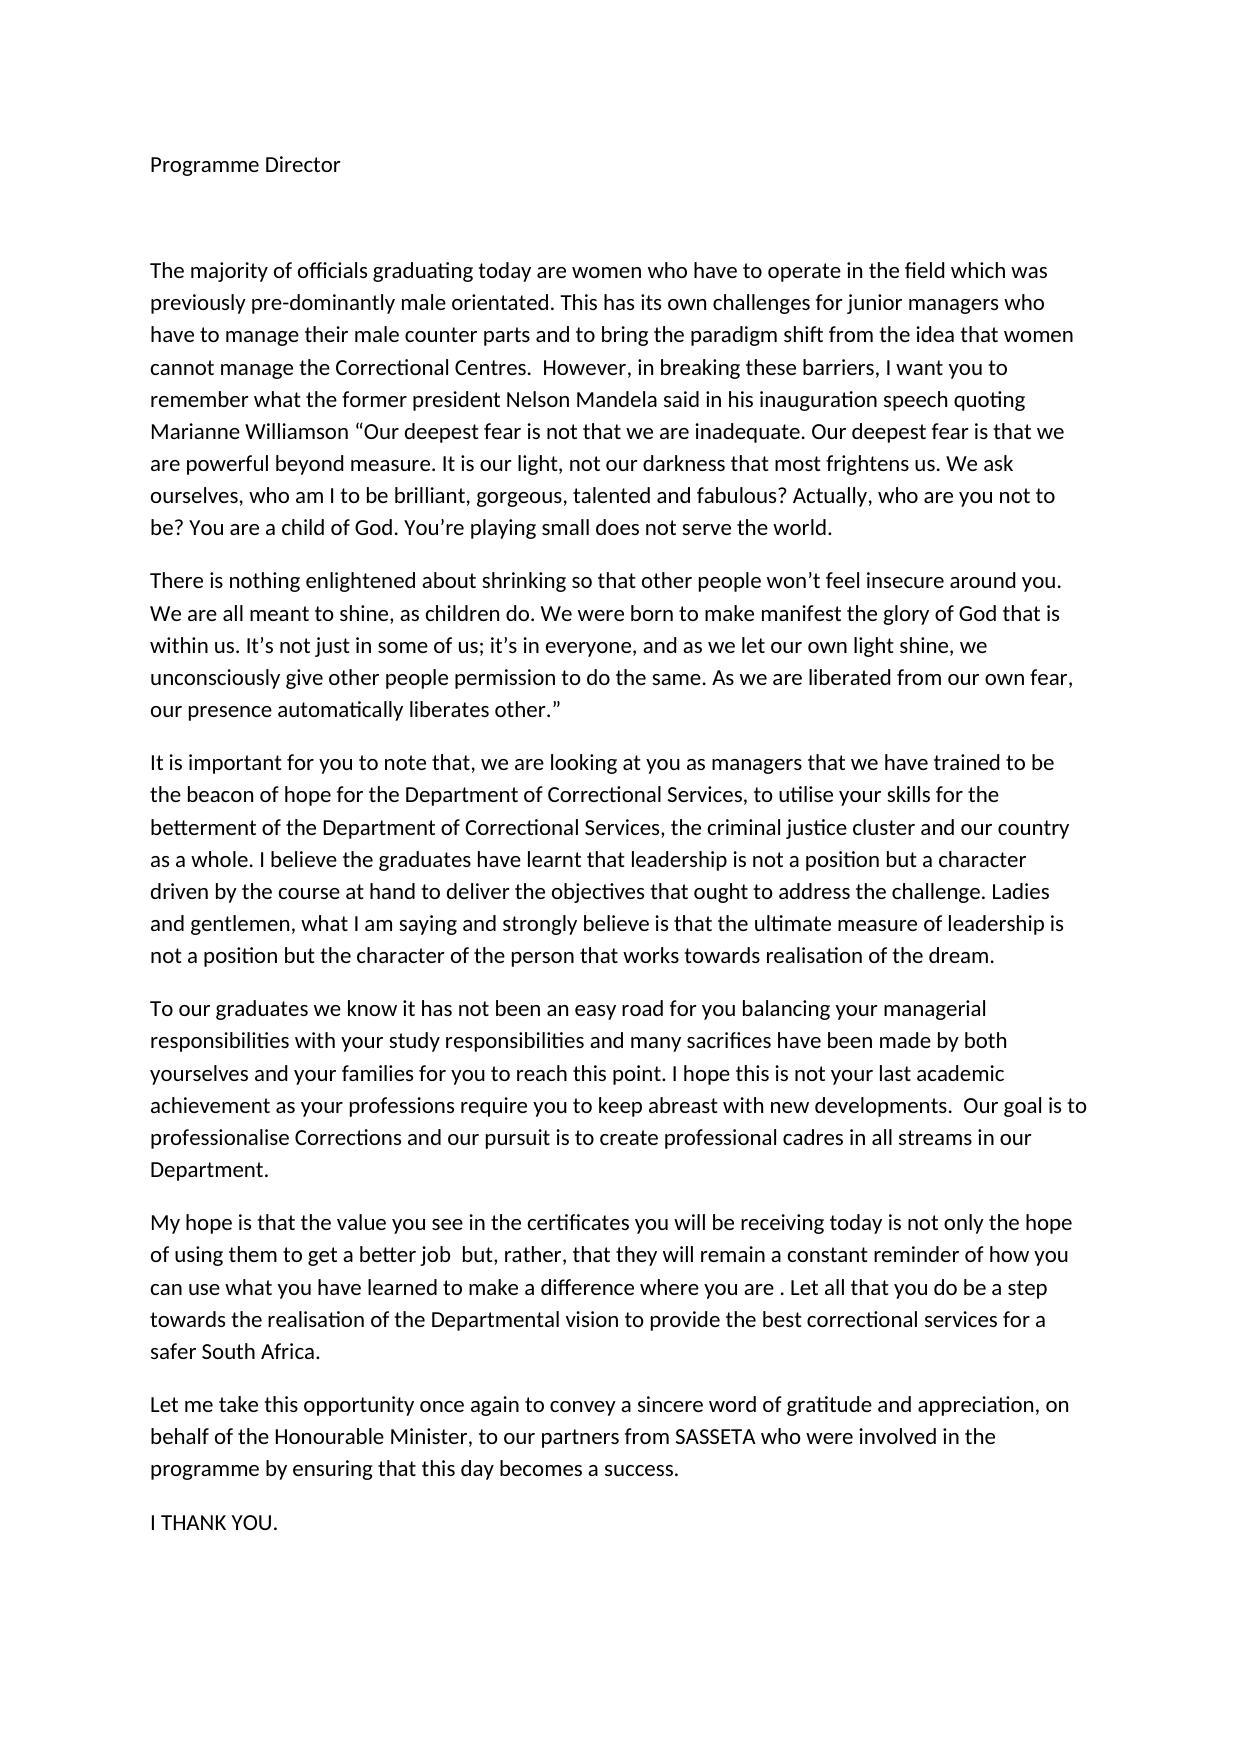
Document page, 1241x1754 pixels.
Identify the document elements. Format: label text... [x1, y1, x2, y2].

text Programme Director [150, 150, 1090, 178]
text I THANK YOU. [150, 1508, 1090, 1536]
text My hope is that the value you see in the certificates you will be receiving today is not only the hope of using them to get a better job but, rather, that they will remain a constant reminder of how you can use what you have learned to make a difference where you are . Let all that you do be a step towards the realisation of the Departmental vision to provide the best correctional services for a safer South Africa. [150, 1208, 1090, 1365]
text It is important for you to note that, we are looking at you as managers that we have trained to be the beacon of hope for the Department of Correctional Services, to utilise your skills for the betterment of the Department of Correctional Services, the criminal justice cluster and our country as a whole. I believe the graduates have learnt that leadership is not a position but a character driven by the course at hand to deliver the objectives that ought to address the challenge. Ladies and gentlemen, what I am saying and strongly believe is that the ultimate measure of leadership is not a position but the character of the person that works towards realisation of the dream. [150, 748, 1090, 969]
text There is nothing enlightened about shrinking so that other people won’t feel insecure around you. We are all meant to shine, as children do. We were born to make manifest the glory of God that is within us. It’s not just in some of us; it’s in everyone, and as we let our own light shine, we unconsciously give other people permission to do the same. As we are liberated from our own fear, our presence automatically liberates other.” [150, 567, 1090, 723]
text To our graduates we know it has not been an easy road for you balancing your managerial responsibilities with your study responsibilities and many sacrifices have been made by both yourselves and your families for you to reach this point. I hope this is not your last academic achievement as your professions require you to keep abreast with new developments. Our goal is to professionalise Corrections and our pursuit is to create professional cadres in all streams in our Department. [150, 994, 1090, 1183]
text Let me take this opportunity once again to convey a sincere word of gratitude and appreciation, on behalf of the Honourable Minister, to our partners from SASSETA who were involved in the programme by ensuring that this day becomes a success. [150, 1390, 1090, 1483]
text The majority of officials graduating today are women who have to operate in the field which was previously pre-dominantly male orientated. This has its own challenges for junior managers who have to manage their male counter parts and to bring the paradigm shift from the idea that women cannot manage the Correctional Centres. However, in breaking these barriers, I want you to remember what the former president Nelson Mandela said in his inauguration speech quoting Marianne Williamson “Our deepest fear is not that we are inadequate. Our deepest fear is that we are powerful beyond measure. It is our light, not our darkness that most frightens us. We ask ourselves, who am I to be brilliant, gorgeous, talented and fabulous? Actually, who are you not to be? You are a child of God. You’re playing small does not serve the world. [150, 256, 1090, 542]
